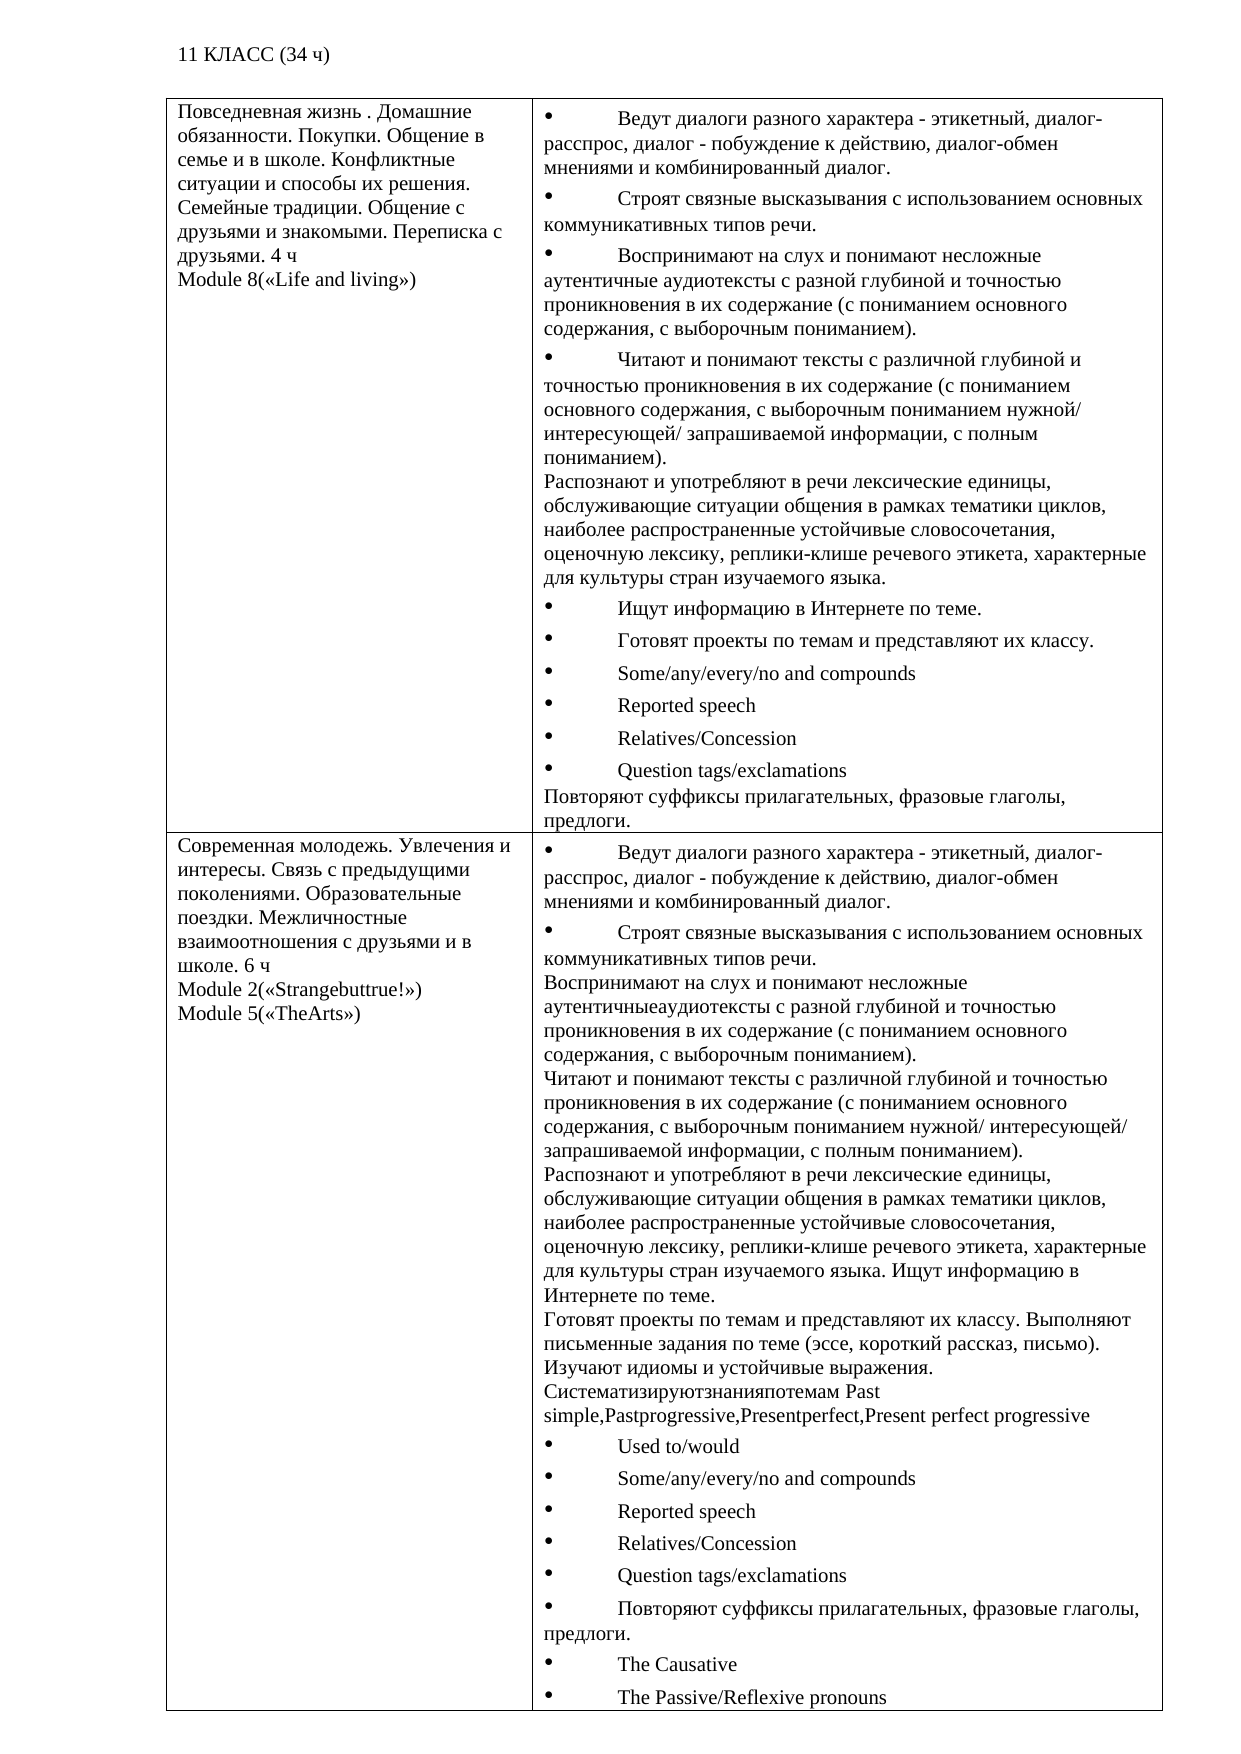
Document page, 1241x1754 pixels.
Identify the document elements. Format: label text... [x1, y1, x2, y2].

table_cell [533, 833, 1162, 1710]
text 11 КЛАСС (34 ч) [177, 42, 1152, 66]
table_header Повседневная жизнь . Домашние обязанности. Покупки. Общение в семье и в школе. Конфликтные ситуации и способы их решения. Семейные традиции. Общение с друзьями и знакомыми. Переписка с друзьями. 4 ч Module 8(«Life and living») [167, 99, 532, 832]
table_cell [167, 833, 532, 1710]
table_header Ведут диалоги разного характера - этикетный, диалог- расспрос, диалог - побуждение к действию, диалог-обмен мнениями и комбинированный диалог. Строят связные высказывания с использованием основных коммуникативных типов речи. Воспринимают на слух и понимают несложные аутентичные аудиотексты с разной глубиной и точностью проникновения в их содержание (с пониманием основного содержания, с выборочным пониманием). Читают и понимают тексты с различной глубиной и точностью проникновения в их содержание (с пониманием основного содержания, с выборочным пониманием нужной/ интересующей/ запрашиваемой информации, с полным пониманием). Распознают и употребляют в речи лексические единицы, обслуживающие ситуации общения в рамках тематики циклов, наиболее распространенные устойчивые словосочетания, оценочную лексику, реплики-клише речевого этикета, характерные для культуры стран изучаемого языка. Ищут информацию в Интернете по теме. Готовят проекты по темам и представляют их классу. Some/any/every/no and compounds Reported speech Relatives/Concession Question tags/exclamations Повторяют суффиксы прилагательных, фразовые глаголы, предлоги. [533, 99, 1162, 832]
